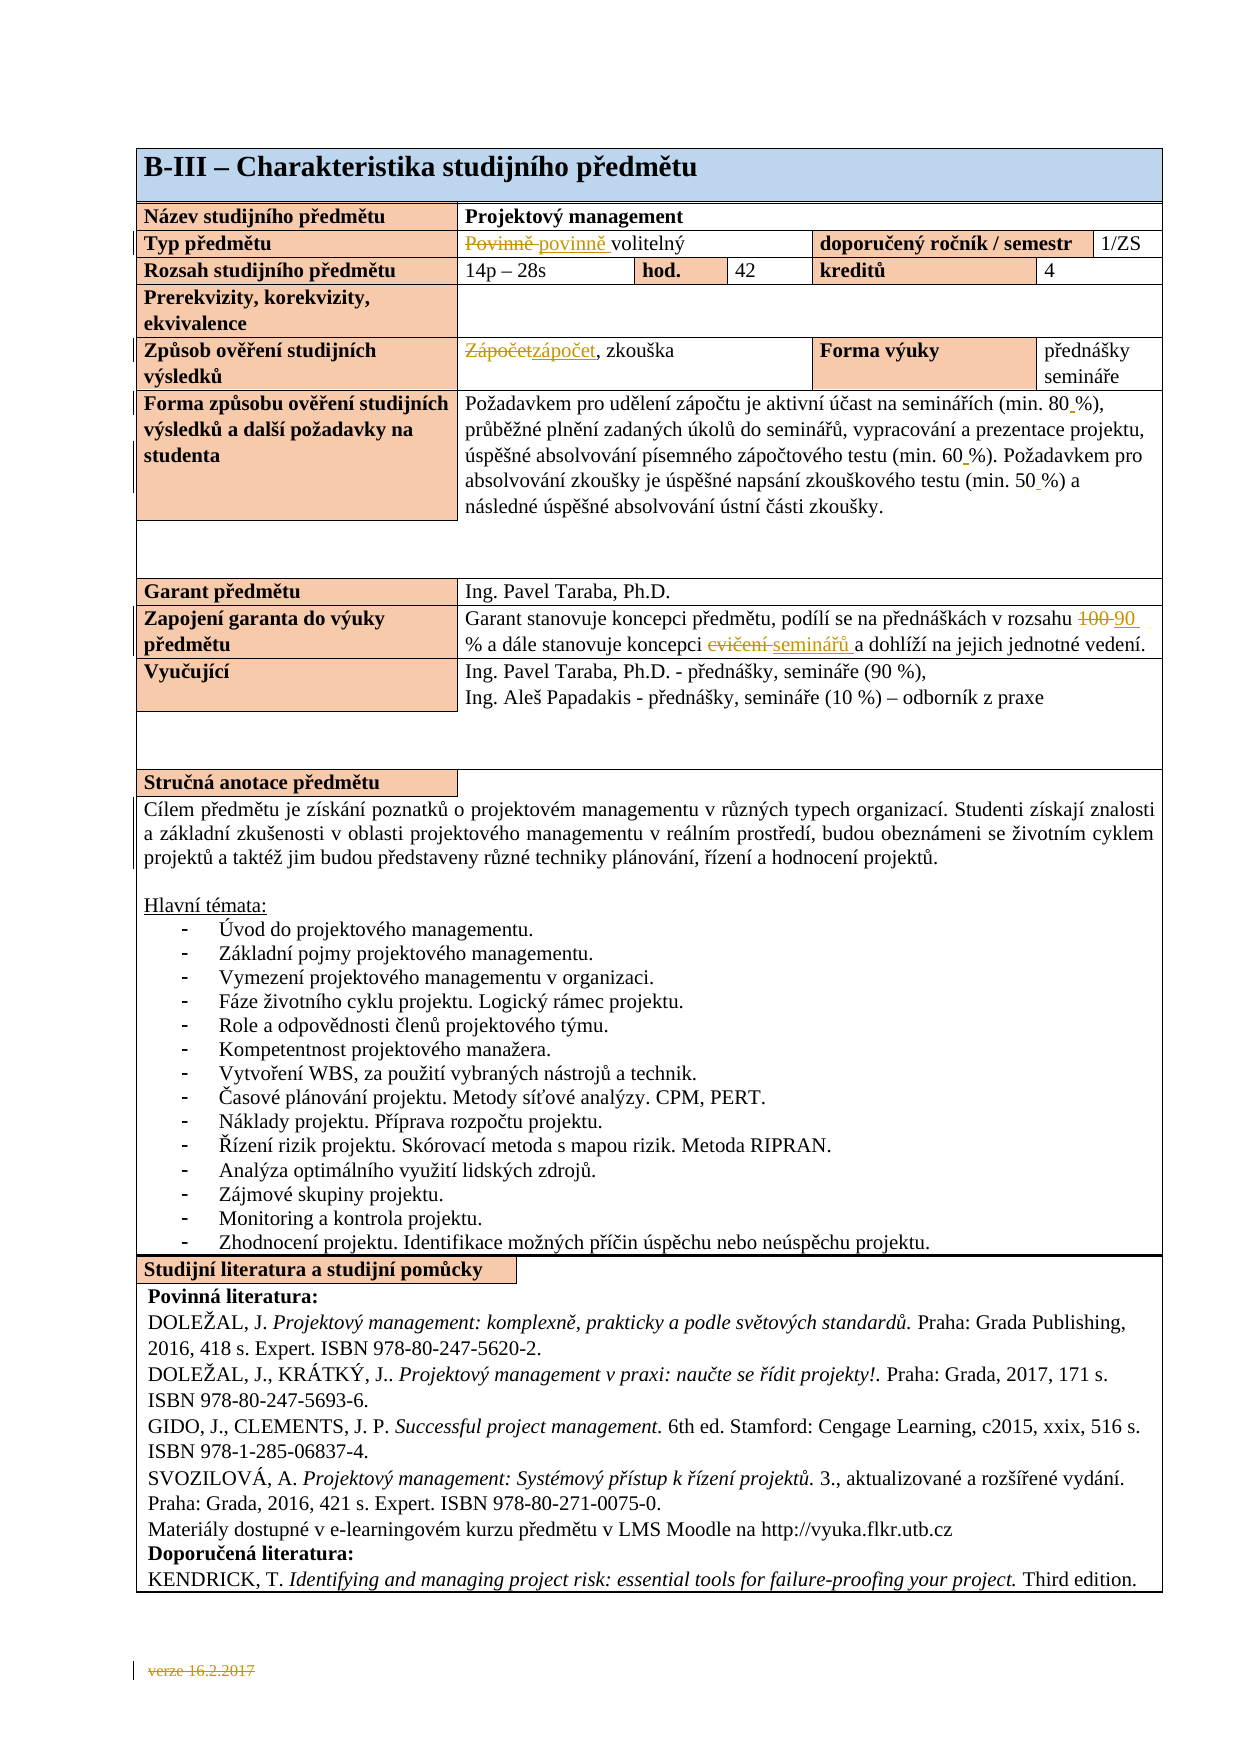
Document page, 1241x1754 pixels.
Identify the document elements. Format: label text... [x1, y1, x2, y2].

table_cell Cílem předmětu je získání poznatků o projektovém managementu v různých typech organizací. Studenti získají znalosti a základní zkušenosti v oblasti projektového managementu v reálním prostředí, budou obeznámeni se životním cyklem projektů a taktéž jim budou představeny různé techniky plánování, řízení a hodnocení projektů. Hlavní témata: Úvod do projektového managementu. Základní pojmy projektového managementu. Vymezení projektového managementu v organizaci. Fáze životního cyklu projektu. Logický rámec projektu. Role a odpovědnosti členů projektového týmu. Kompetentnost projektového manažera. Vytvoření WBS, za použití vybraných nástrojů a technik. Časové plánování projektu. Metody síťové analýzy. CPM, PERT. Náklady projektu. Příprava rozpočtu projektu. Řízení rizik projektu. Skórovací metoda s mapou rizik. Metoda RIPRAN. Analýza optimálního využití lidských zdrojů. Zájmové skupiny projektu. Monitoring a kontrola projektu. Zhodnocení projektu. Identifikace možných příčin úspěchu nebo neúspěchu projektu. [137, 796, 1162, 1254]
table_cell Prerekvizity, korekvizity, ekvivalence [137, 285, 457, 337]
table_cell [458, 770, 1162, 796]
table_cell doporučený ročník / semestr [813, 231, 1093, 257]
table_cell Forma způsobu ověření studijních výsledků a další požadavky na studenta [137, 391, 457, 520]
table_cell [137, 1283, 1162, 1591]
table_cell Typ předmětu [137, 231, 457, 257]
table_cell hod. [635, 258, 727, 284]
table_cell kreditů [813, 258, 1036, 284]
table_cell Studijní literatura a studijní pomůcky [137, 1257, 516, 1283]
table_cell [137, 520, 1162, 578]
table_cell Způsob ověření studijních výsledků [137, 338, 457, 389]
table_cell Stručná anotace předmětu [137, 770, 457, 796]
table_cell Název studijního předmětu [137, 204, 457, 230]
table_cell [517, 1257, 1162, 1283]
table_cell , zkouška [458, 338, 812, 389]
table_cell Garant stanovuje koncepci předmětu, podílí se na přednáškách v rozsahu % a dále stanovuje koncepci a dohlíží na jejich jednotné vedení. [458, 606, 1162, 658]
table_cell Ing. Pavel Taraba, Ph.D. - přednášky, semináře (90 %), Ing. Aleš Papadakis - přednášky, semináře (10 %) – odborník z praxe [458, 659, 1162, 711]
table_cell Rozsah studijního předmětu [137, 258, 457, 284]
table_cell 1/ZS [1094, 231, 1162, 257]
table_cell Garant předmětu [137, 579, 457, 605]
table_cell volitelný [458, 231, 812, 257]
table_cell Požadavkem pro udělení zápočtu je aktivní účast na seminářích (min. 80%), průběžné plnění zadaných úkolů do seminářů, vypracování a prezentace projektu, úspěšné absolvování písemného zápočtového testu (min. 60%). Požadavkem pro absolvování zkoušky je úspěšné napsání zkouškového testu (min. 50%) a následné úspěšné absolvování ústní části zkoušky. [458, 391, 1162, 520]
table_cell Forma výuky [813, 338, 1036, 389]
table_cell 42 [728, 258, 812, 284]
table_cell [458, 285, 1162, 337]
table_cell přednášky semináře [1037, 338, 1162, 389]
table_cell Projektový management [458, 204, 1162, 230]
table_cell [137, 711, 1162, 768]
table_header B-III – Charakteristika studijního předmětu [137, 149, 1162, 201]
table_cell 4 [1037, 258, 1162, 284]
table_cell Vyučující [137, 659, 457, 711]
table_cell 14p – 28s [458, 258, 634, 284]
table_cell Ing. Pavel Taraba, Ph.D. [458, 579, 1162, 605]
table_cell Zapojení garanta do výuky předmětu [137, 606, 457, 658]
